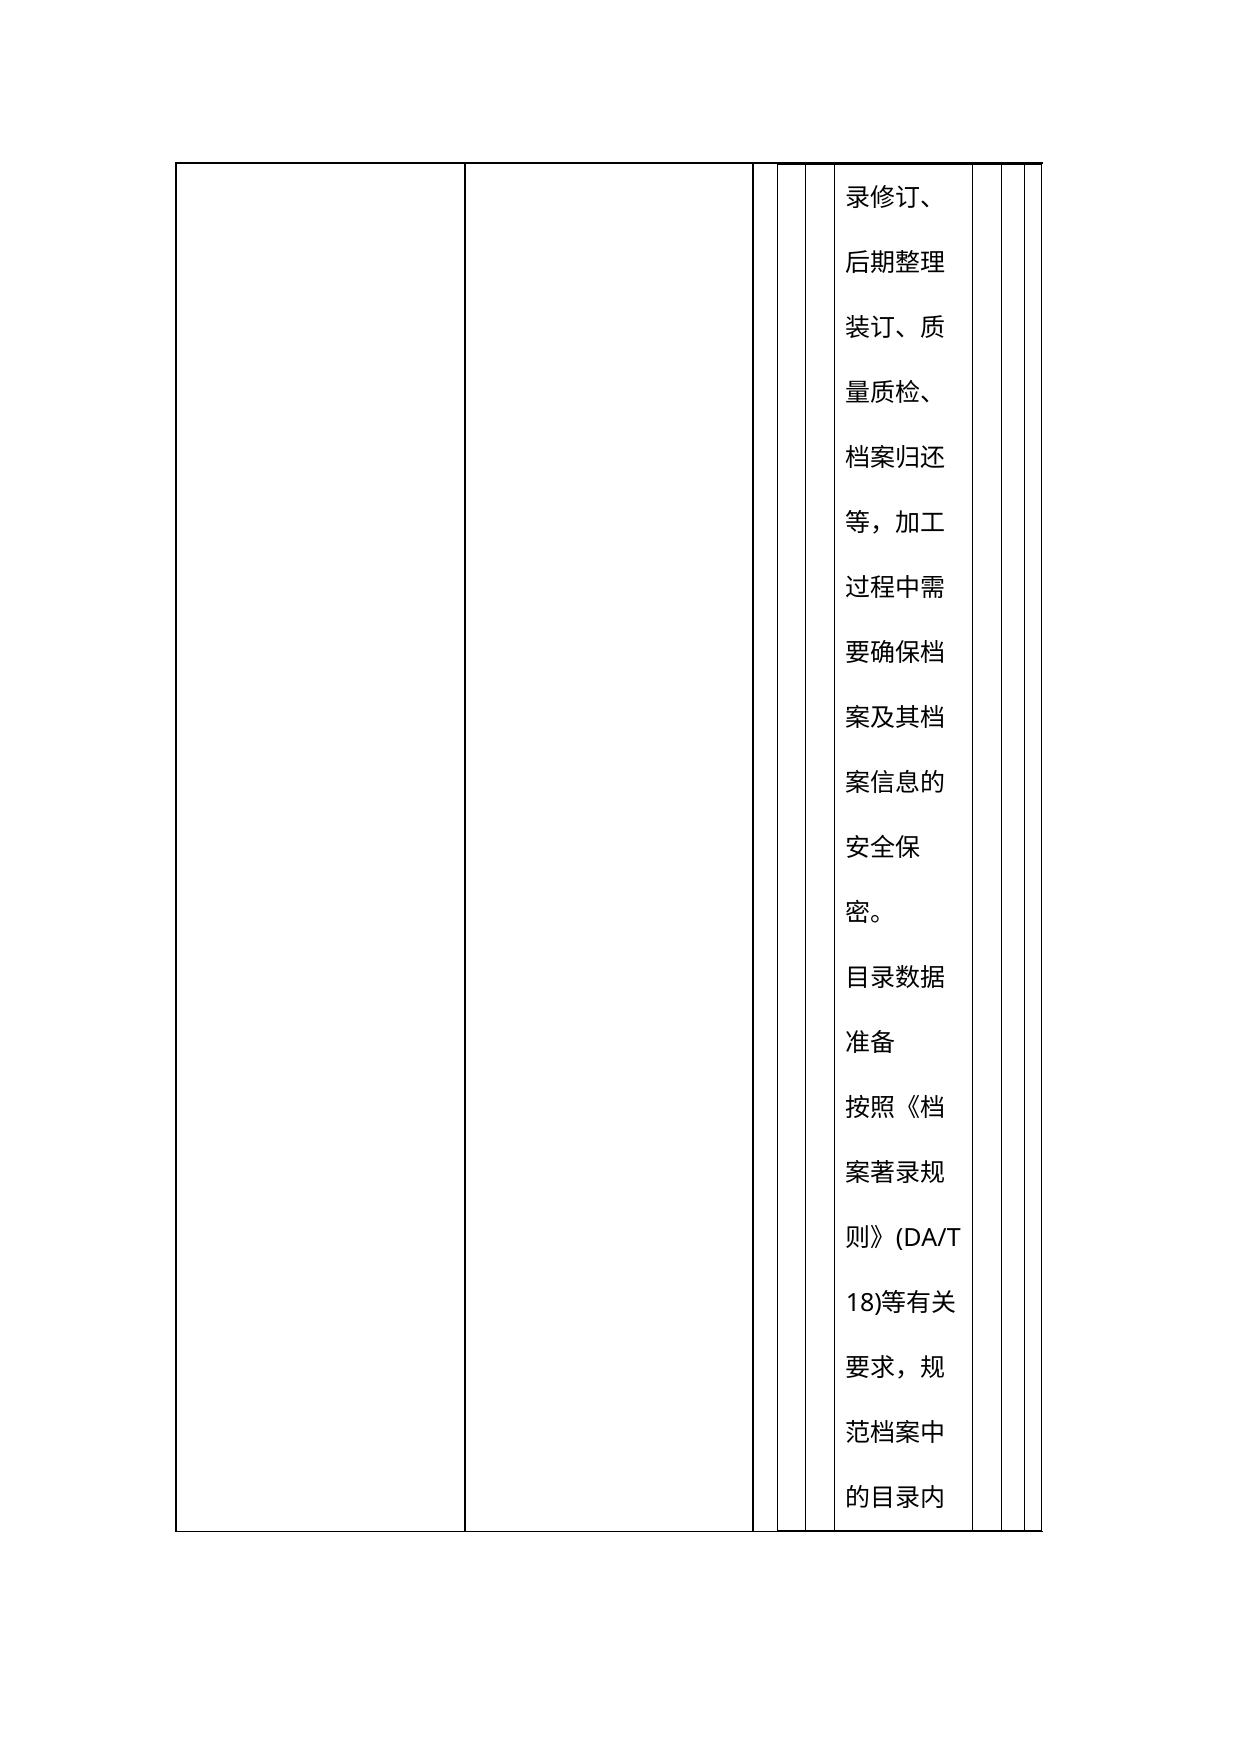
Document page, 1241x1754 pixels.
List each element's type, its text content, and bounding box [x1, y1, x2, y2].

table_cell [806, 165, 834, 1530]
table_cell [973, 165, 1001, 1530]
table_cell 1 [177, 164, 464, 1531]
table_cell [778, 165, 805, 1530]
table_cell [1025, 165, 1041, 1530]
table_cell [1002, 165, 1024, 1530]
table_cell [754, 164, 777, 1531]
table_cell [466, 164, 752, 1531]
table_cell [835, 165, 972, 1530]
